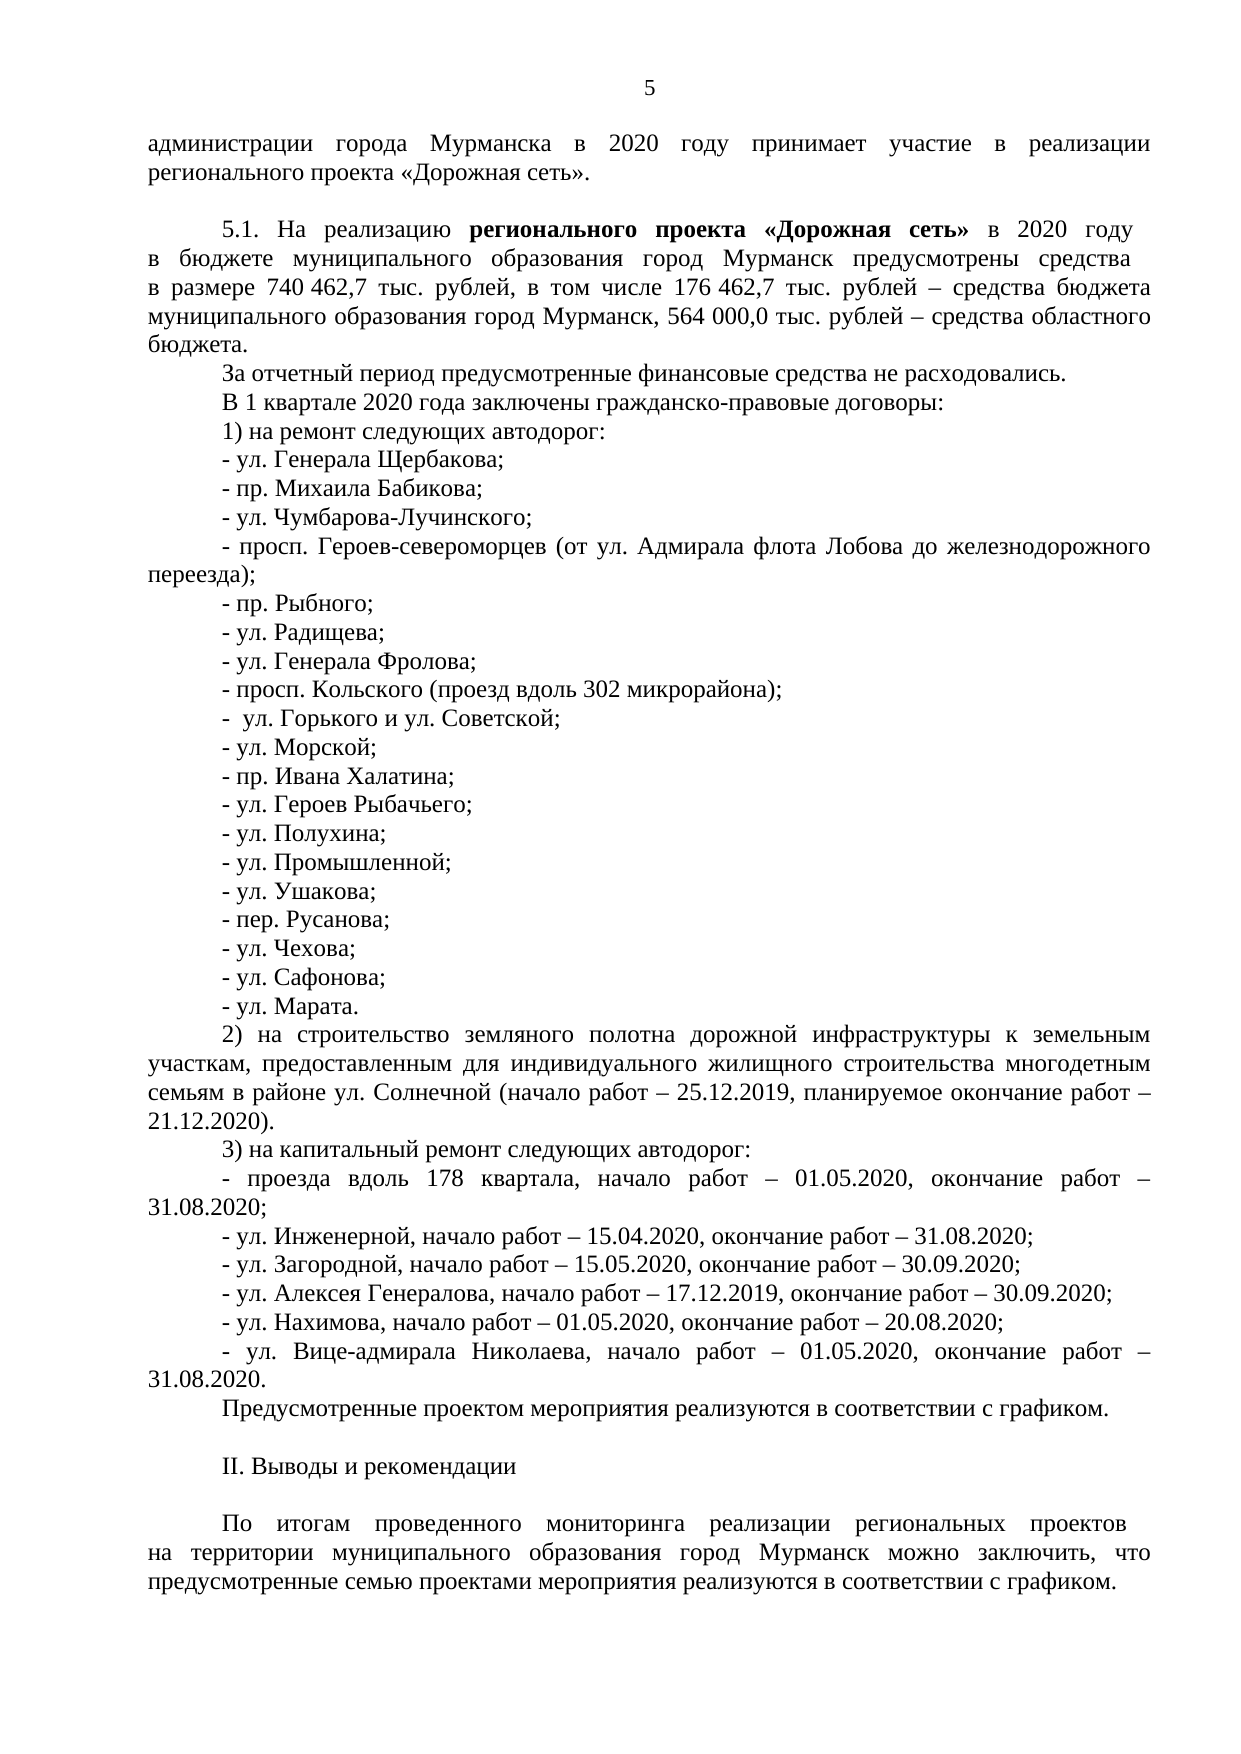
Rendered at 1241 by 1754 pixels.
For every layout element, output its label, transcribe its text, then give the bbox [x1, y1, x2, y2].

text - просп. Героев-североморцев (от ул. Адмирала флота Лобова до железнодорожного переезда); [148, 531, 1152, 588]
text За отчетный период предусмотренные финансовые средства не расходовались. [148, 358, 1152, 387]
text - пр. Ивана Халатина; [148, 761, 1152, 789]
text - пр. Михаила Бабикова; [148, 473, 1152, 502]
text 1) на ремонт следующих автодорог: [148, 416, 1152, 444]
text - ул. Сафонова; [148, 962, 1152, 991]
text Предусмотренные проектом мероприятия реализуются в соответствии с графиком. [148, 1393, 1152, 1422]
text - ул. Вице-адмирала Николаева, начало работ – 01.05.2020, окончание работ – 31.08.2020. [148, 1336, 1152, 1393]
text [148, 128, 1152, 186]
text - ул. Нахимова, начало работ – 01.05.2020, окончание работ – 20.08.2020; [148, 1307, 1152, 1336]
text - ул. Горького и ул. Советской; [148, 703, 1152, 732]
text - ул. Чехова; [148, 933, 1152, 962]
text II. Выводы и рекомендации [148, 1451, 1152, 1479]
text По итогам проведенного мониторинга реализации региональных проектов на территории муниципального образования город Мурманск можно заключить, что предусмотренные семью проектами мероприятия реализуются в соответствии с графиком. [148, 1508, 1152, 1594]
text 2) на строительство земляного полотна дорожной инфраструктуры к земельным участкам, предоставленным для индивидуального жилищного строительства многодетным семьям в районе ул. Солнечной (начало работ – 25.12.2019, планируемое окончание работ – 21.12.2020). [148, 1019, 1152, 1134]
text - ул. Радищева; [148, 617, 1152, 646]
text - ул. Полухина; [148, 818, 1152, 847]
text - ул. Алексея Генералова, начало работ – 17.12.2019, окончание работ – 30.09.2020; [148, 1278, 1152, 1307]
text - пер. Русанова; [148, 904, 1152, 933]
text 3) на капитальный ремонт следующих автодорог: [148, 1134, 1152, 1163]
text - ул. Загородной, начало работ – 15.05.2020, окончание работ – 30.09.2020; [148, 1249, 1152, 1278]
text - ул. Морской; [148, 732, 1152, 761]
text - ул. Генерала Фролова; [148, 646, 1152, 674]
text В 1 квартале 2020 года заключены гражданско-правовые договоры: [148, 387, 1152, 416]
text - ул. Генерала Щербакова; [148, 444, 1152, 473]
text - ул. Марата. [148, 991, 1152, 1019]
text - пр. Рыбного; [148, 588, 1152, 617]
text - ул. Инженерной, начало работ – 15.04.2020, окончание работ – 31.08.2020; [148, 1221, 1152, 1249]
text 5.1. На реализацию регионального проекта «Дорожная сеть» в 2020 году в бюджете муниципального образования город Мурманск предусмотрены средства в размере 740 462,7 тыс. рублей, в том числе 176 462,7 тыс. рублей – средства бюджета муниципального образования город Мурманск, 564 000,0 тыс. рублей – средства областного бюджета. [148, 214, 1152, 358]
text - ул. Героев Рыбачьего; [148, 789, 1152, 818]
text - просп. Кольского (проезд вдоль 302 микрорайона); [148, 674, 1152, 703]
text - проезда вдоль 178 квартала, начало работ – 01.05.2020, окончание работ – 31.08.2020; [148, 1163, 1152, 1221]
text - ул. Ушакова; [148, 876, 1152, 904]
text - ул. Чумбарова-Лучинского; [148, 502, 1152, 531]
text - ул. Промышленной; [148, 847, 1152, 876]
